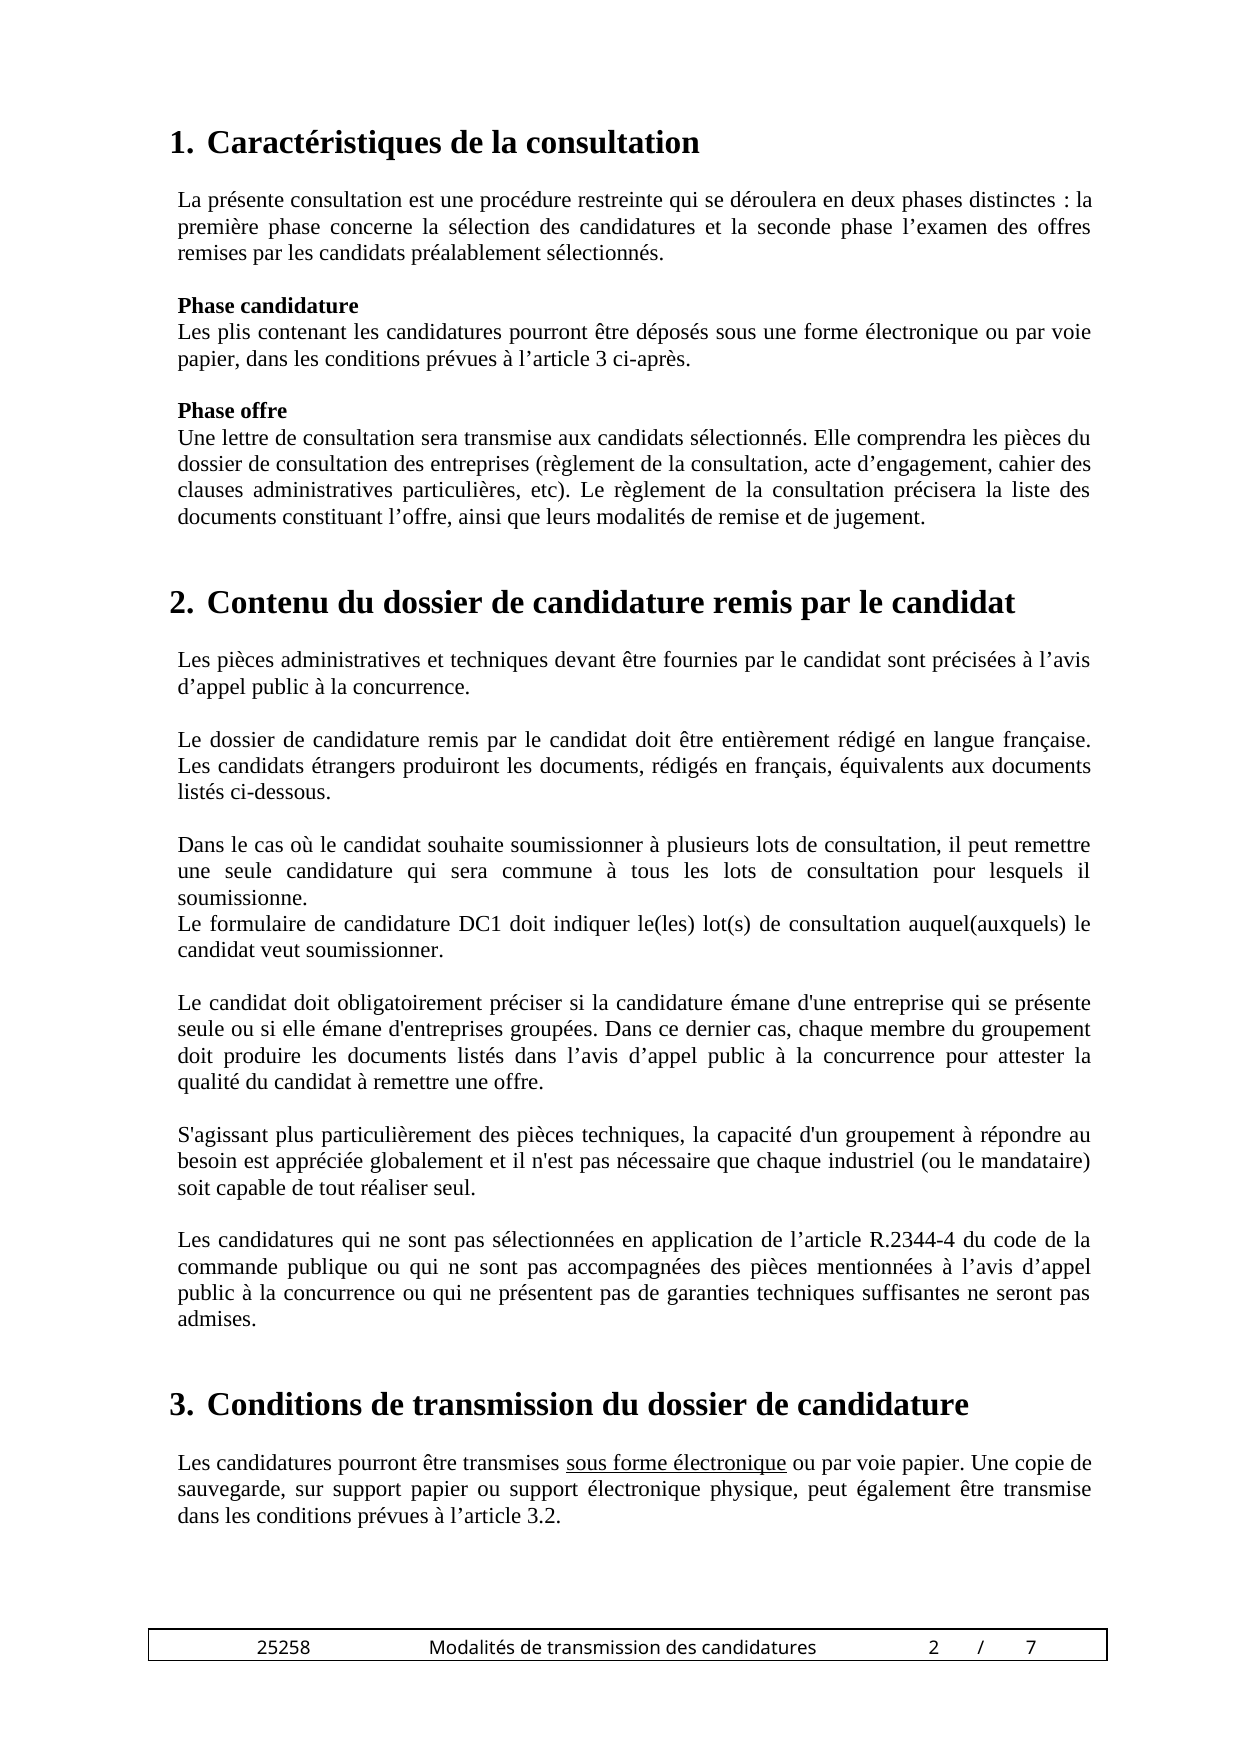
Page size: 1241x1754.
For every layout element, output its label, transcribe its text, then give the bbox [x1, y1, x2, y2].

list Le dossier de candidature remis par le candidat doit être entièrement rédigé en langue française. Les candidats étrangers produiront les documents, rédigés en français, équivalents aux documents listés ci-dessous. [177, 726, 1093, 805]
list La présente consultation est une procédure restreinte qui se déroulera en deux phases distinctes : la première phase concerne la sélection des candidatures et la seconde phase l’examen des offres remises par les candidats préalablement sélectionnés. [177, 187, 1093, 266]
list Les plis contenant les candidatures pourront être déposés sous une forme électronique ou par voie papier, dans les conditions prévues à l’article 3 ci-après. [177, 318, 1093, 371]
list Une lettre de consultation sera transmise aux candidats sélectionnés. Elle comprendra les pièces du dossier de consultation des entreprises (règlement de la consultation, acte d’engagement, cahier des clauses administratives particulières, etc). Le règlement de la consultation précisera la liste des documents constituant l’offre, ainsi que leurs modalités de remise et de jugement. [177, 424, 1093, 529]
list Contenu du dossier de candidature remis par le candidat [169, 582, 1093, 620]
list Phase offre [177, 397, 1093, 424]
list Phase candidature [177, 292, 1093, 318]
list Le formulaire de candidature DC1 doit indiquer le(les) lot(s) de consultation auquel(auxquels) le candidat veut soumissionner. [177, 910, 1093, 963]
list Dans le cas où le candidat souhaite soumissionner à plusieurs lots de consultation, il peut remettre une seule candidature qui sera commune à tous les lots de consultation pour lesquels il soumissionne. [177, 831, 1093, 910]
list Les pièces administratives et techniques devant être fournies par le candidat sont précisées à l’avis d’appel public à la concurrence. [177, 647, 1093, 699]
list S'agissant plus particulièrement des pièces techniques, la capacité d'un groupement à répondre au besoin est appréciée globalement et il n'est pas nécessaire que chaque industriel (ou le mandataire) soit capable de tout réaliser seul. [177, 1121, 1093, 1200]
list Les candidatures pourront être transmises sous forme électronique ou par voie papier. Une copie de sauvegarde, sur support papier ou support électronique physique, peut également être transmise dans les conditions prévues à l’article 3.2. [177, 1449, 1093, 1528]
list Conditions de transmission du dossier de candidature [169, 1384, 1093, 1423]
list Les candidatures qui ne sont pas sélectionnées en application de l’article R.2344-4 du code de la commande publique ou qui ne sont pas accompagnées des pièces mentionnées à l’avis d’appel public à la concurrence ou qui ne présentent pas de garanties techniques suffisantes ne seront pas admises. [177, 1226, 1093, 1332]
list Caractéristiques de la consultation [169, 122, 1093, 160]
list Le candidat doit obligatoirement préciser si la candidature émane d'une entreprise qui se présente seule ou si elle émane d'entreprises groupées. Dans ce dernier cas, chaque membre du groupement doit produire les documents listés dans l’avis d’appel public à la concurrence pour attester la qualité du candidat à remettre une offre. [177, 989, 1093, 1094]
